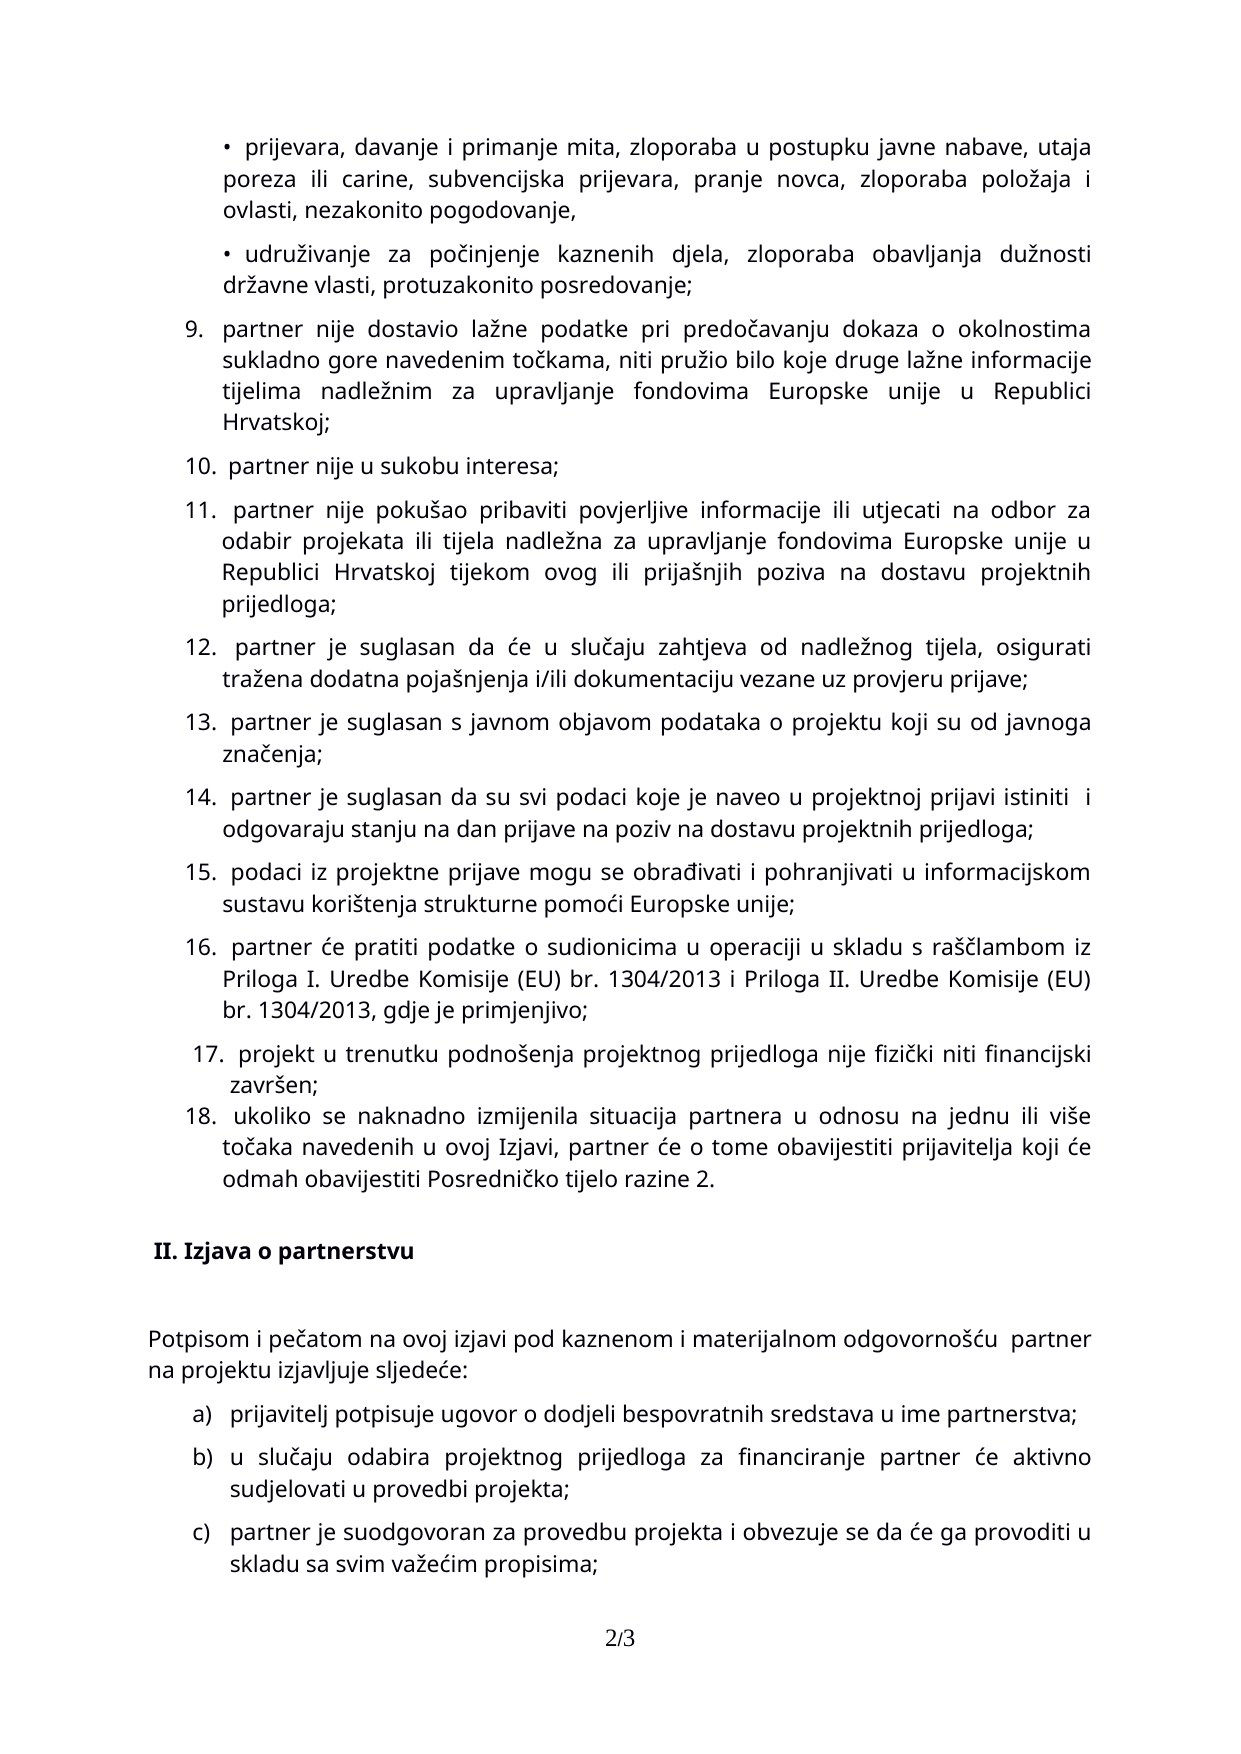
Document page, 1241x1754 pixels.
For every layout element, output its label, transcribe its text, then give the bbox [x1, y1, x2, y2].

list • udruživanje za počinjenje kaznenih djela, zloporaba obavljanja dužnosti državne vlasti, protuzakonito posredovanje; [223, 237, 1093, 300]
list podaci iz projektne prijave mogu se obrađivati i pohranjivati u informacijskom sustavu korištenja strukturne pomoći Europske unije; [184, 856, 1093, 919]
list partner nije dostavio lažne podatke pri predočavanju dokaza o okolnostima sukladno gore navedenim točkama, niti pružio bilo koje druge lažne informacije tijelima nadležnim za upravljanje fondovima Europske unije u Republici Hrvatskoj; [184, 312, 1093, 437]
list prijavitelj potpisuje ugovor o dodjeli bespovratnih sredstava u ime partnerstva; [192, 1397, 1093, 1429]
list • prijevara, davanje i primanje mita, zloporaba u postupku javne nabave, utaja poreza ili carine, subvencijska prijevara, pranje novca, zloporaba položaja i ovlasti, nezakonito pogodovanje, [223, 131, 1093, 225]
list partner je suodgovoran za provedbu projekta i obvezuje se da će ga provoditi u skladu sa svim važećim propisima; [192, 1516, 1093, 1579]
list partner je suglasan s javnom objavom podataka o projektu koji su od javnoga značenja; [184, 706, 1093, 769]
text Potpisom i pečatom na ovoj izjavi pod kaznenom i materijalnom odgovornošću partner na projektu izjavljuje sljedeće: [148, 1322, 1093, 1385]
text II. Izjava o partnerstvu [148, 1235, 1093, 1266]
list partner nije u sukobu interesa; [184, 450, 1093, 481]
list u slučaju odabira projektnog prijedloga za financiranje partner će aktivno sudjelovati u provedbi projekta; [192, 1441, 1093, 1504]
list partner je suglasan da će u slučaju zahtjeva od nadležnog tijela, osigurati tražena dodatna pojašnjenja i/ili dokumentaciju vezane uz provjeru prijave; [184, 631, 1093, 694]
list partner će pratiti podatke o sudionicima u operaciji u skladu s raščlambom iz Priloga I. Uredbe Komisije (EU) br. 1304/2013 i Priloga II. Uredbe Komisije (EU) br. 1304/2013, gdje je primjenjivo; [184, 931, 1093, 1025]
list partner nije pokušao pribaviti povjerljive informacije ili utjecati na odbor za odabir projekata ili tijela nadležna za upravljanje fondovima Europske unije u Republici Hrvatskoj tijekom ovog ili prijašnjih poziva na dostavu projektnih prijedloga; [184, 494, 1093, 619]
list ukoliko se naknadno izmijenila situacija partnera u odnosu na jednu ili više točaka navedenih u ovoj Izjavi, partner će o tome obavijestiti prijavitelja koji će odmah obavijestiti Posredničko tijelo razine 2. [184, 1100, 1093, 1194]
list projekt u trenutku podnošenja projektnog prijedloga nije fizički niti financijski završen; [192, 1037, 1093, 1100]
list partner je suglasan da su svi podaci koje je naveo u projektnoj prijavi istiniti i odgovaraju stanju na dan prijave na poziv na dostavu projektnih prijedloga; [184, 781, 1093, 844]
